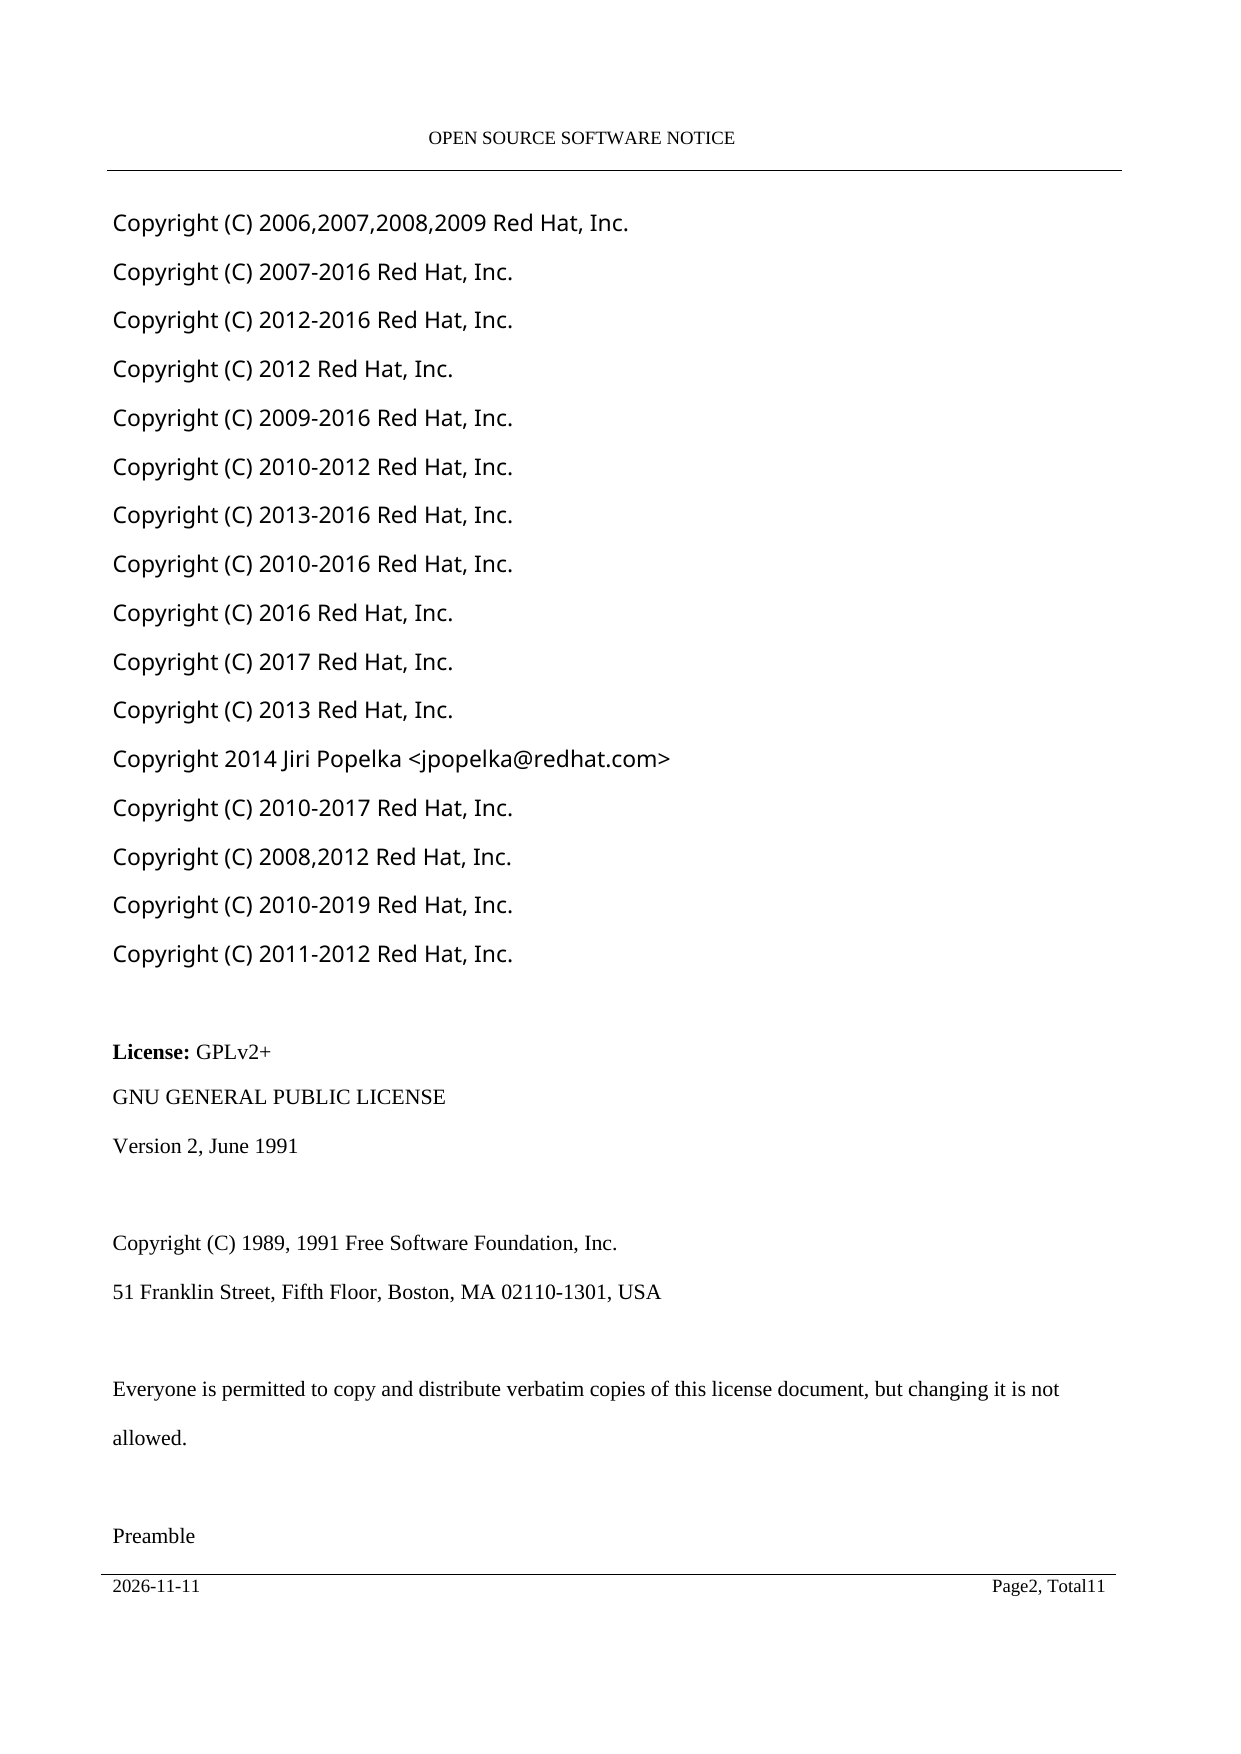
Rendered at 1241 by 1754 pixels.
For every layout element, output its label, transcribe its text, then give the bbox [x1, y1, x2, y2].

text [112, 206, 1128, 1019]
text License: GPLv2+ [112, 1035, 1128, 1068]
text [112, 1080, 1128, 1551]
